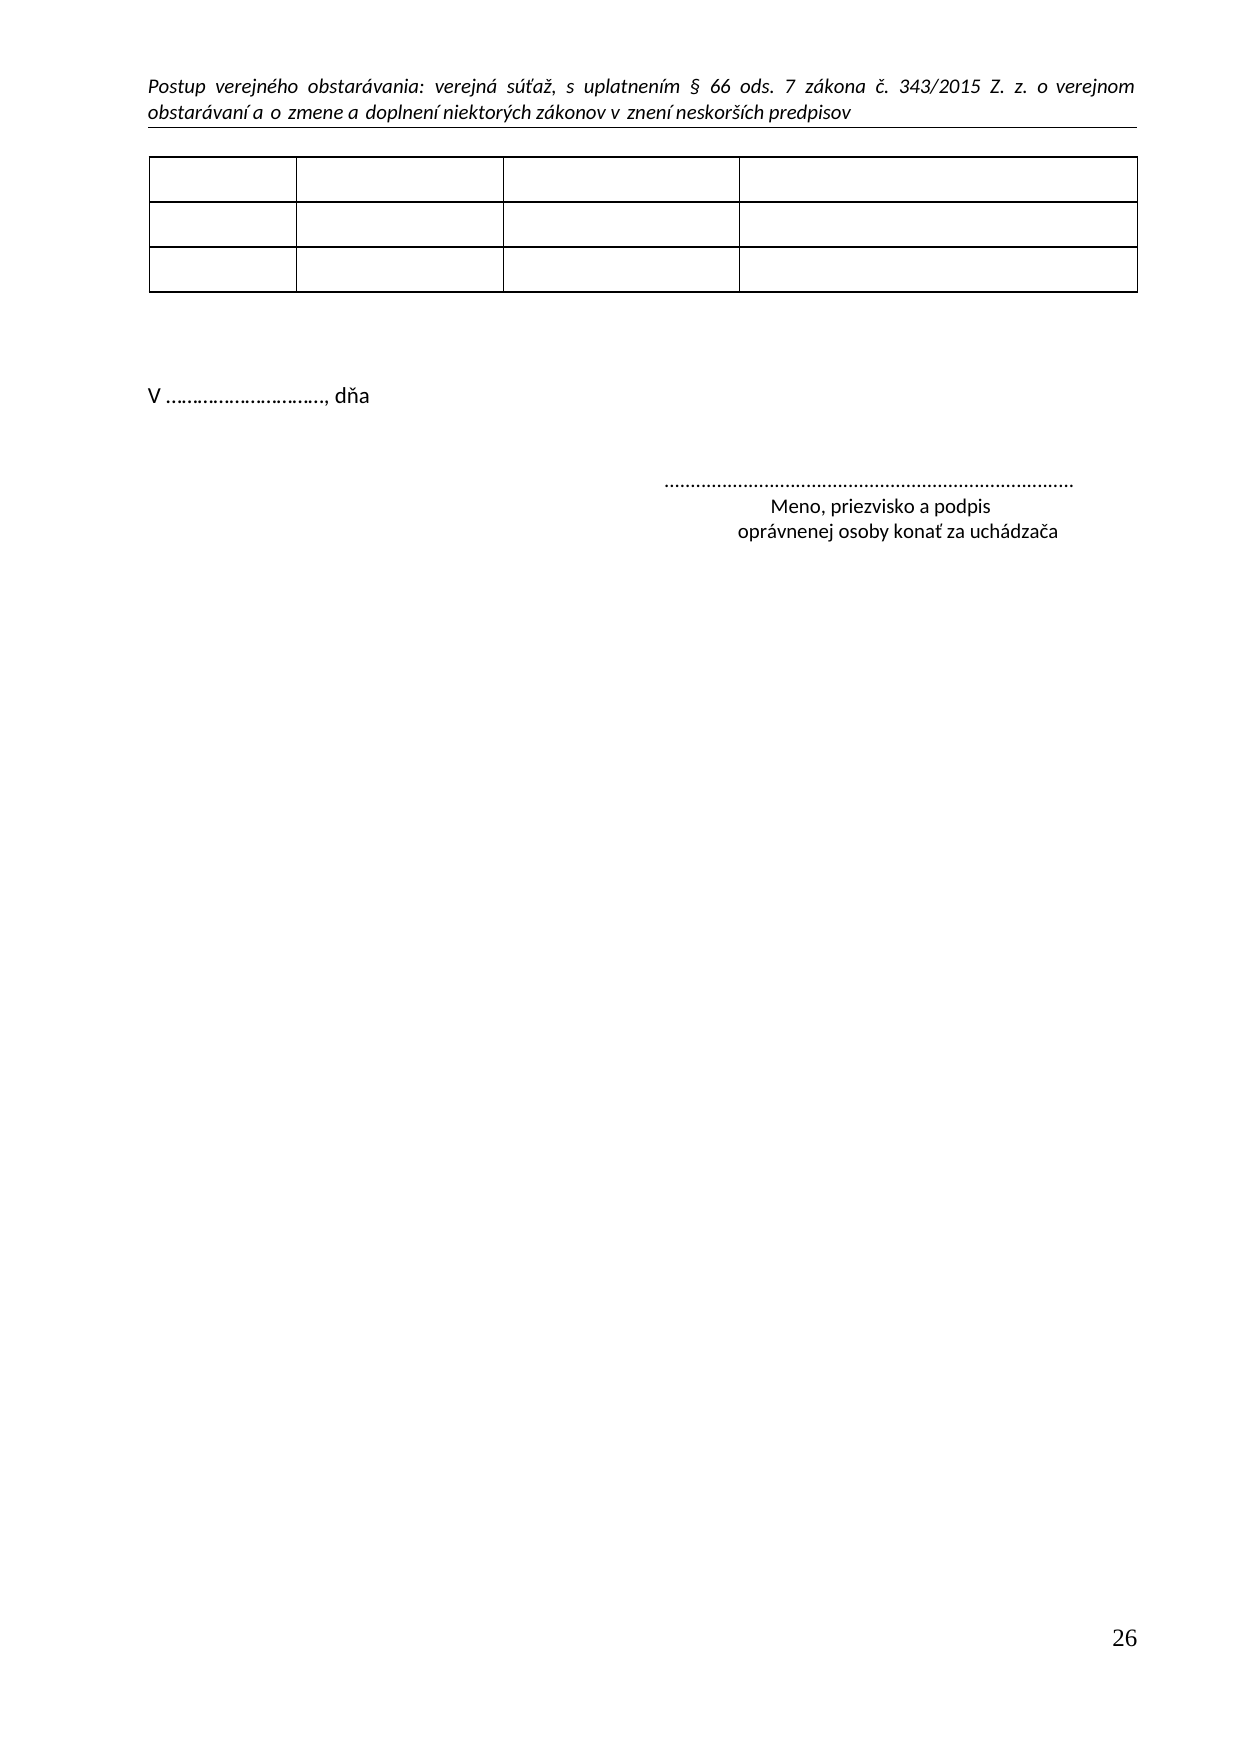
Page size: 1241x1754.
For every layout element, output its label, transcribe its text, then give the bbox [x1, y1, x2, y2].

table_cell [150, 248, 296, 291]
table_cell [504, 248, 739, 291]
table_cell [740, 248, 1137, 291]
table_cell [297, 203, 503, 246]
table_cell [740, 203, 1137, 246]
table_cell [297, 248, 503, 291]
table_cell [150, 158, 296, 201]
table_cell [504, 203, 739, 246]
text V …………………………, dňa [148, 382, 1137, 409]
table_cell [740, 158, 1137, 201]
table_cell [297, 158, 503, 201]
text Meno, priezvisko a podpis [148, 493, 1137, 518]
text .............................................................................. [590, 467, 1137, 493]
table_cell [150, 203, 296, 246]
text oprávnenej osoby konať za uchádzača [664, 518, 1137, 544]
table_cell [504, 158, 739, 201]
